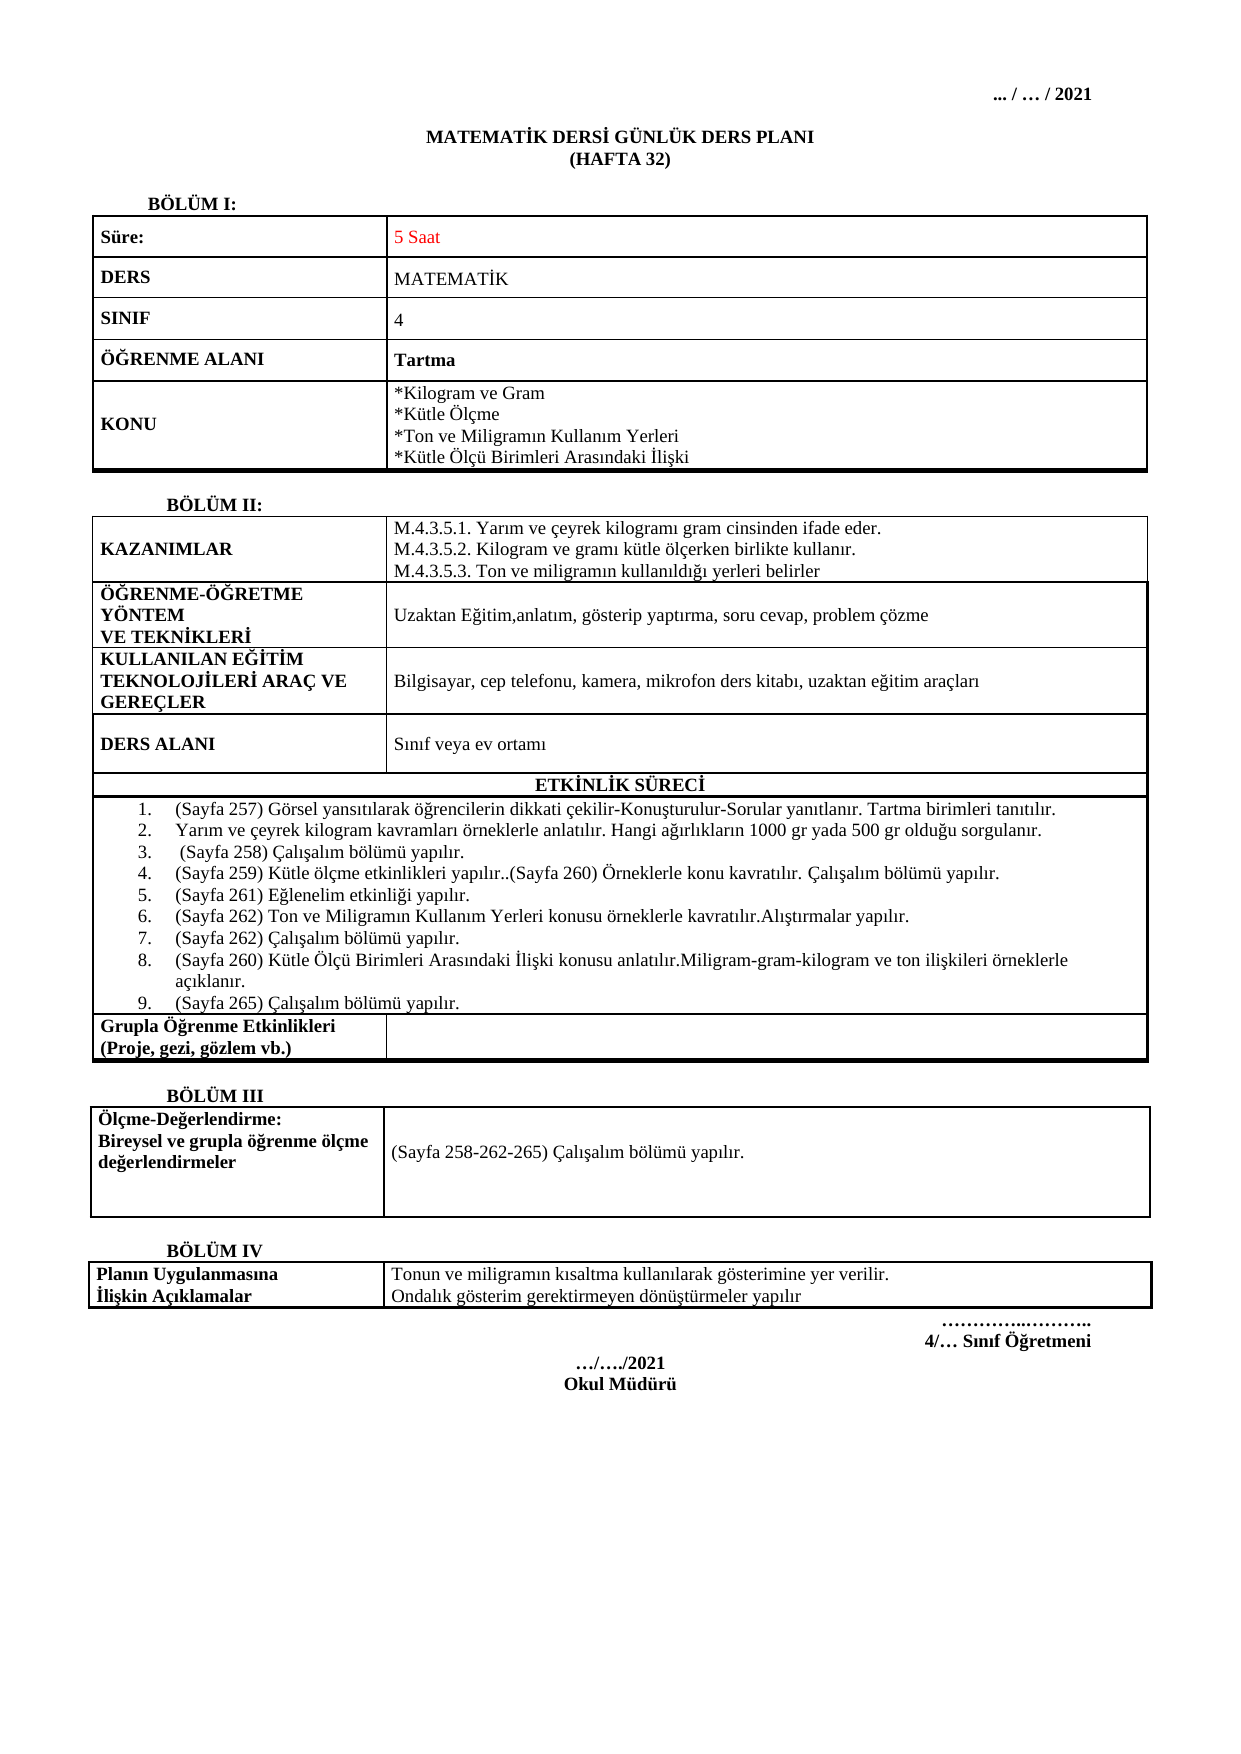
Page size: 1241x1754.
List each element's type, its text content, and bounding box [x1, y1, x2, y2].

text BÖLÜM II: [148, 494, 1092, 516]
table_cell ÖĞRENME-ÖĞRETME YÖNTEM VE TEKNİKLERİ [93, 583, 386, 647]
table_cell 4 [388, 298, 1146, 339]
table_cell KONU [94, 382, 386, 468]
table_cell ÖĞRENME ALANI [94, 340, 386, 380]
text …/…./2021 [148, 1352, 1092, 1373]
table_cell ETKİNLİK SÜRECİ [94, 774, 1146, 795]
text ... / … / 2021 [148, 83, 1092, 104]
table_cell Bilgisayar, cep telefonu, kamera, mikrofon ders kitabı, uzaktan eğitim araçları [387, 648, 1146, 713]
table_header Tonun ve miligramın kısaltma kullanılarak gösterimine yer verilir. Ondalık gösterim gerektirmeyen dönüştürmeler yapılır [385, 1263, 1150, 1306]
table_cell DERS [94, 258, 386, 297]
text 4/… Sınıf Öğretmeni [148, 1330, 1092, 1352]
table_header Süre: [94, 217, 386, 256]
text Okul Müdürü [148, 1373, 1092, 1395]
table_cell KULLANILAN EĞİTİM TEKNOLOJİLERİ ARAÇ VE GEREÇLER [93, 648, 386, 713]
table_cell [387, 1015, 1146, 1058]
table_cell *Kilogram ve Gram *Kütle Ölçme *Ton ve Miligramın Kullanım Yerleri *Kütle Ölçü Birimleri Arasındaki İlişki [388, 382, 1146, 468]
table_cell (Sayfa 257) Görsel yansıtılarak öğrencilerin dikkati çekilir-Konuşturulur-Sorular yanıtlanır. Tartma birimleri tanıtılır. Yarım ve çeyrek kilogram kavramları örneklerle anlatılır. Hangi ağırlıkların 1000 gr yada 500 gr olduğu sorgulanır. (Sayfa 258) Çalışalım bölümü yapılır. (Sayfa 259) Kütle ölçme etkinlikleri yapılır..(Sayfa 260) Örneklerle konu kavratılır. Çalışalım bölümü yapılır. (Sayfa 261) Eğlenelim etkinliği yapılır. (Sayfa 262) Ton ve Miligramın Kullanım Yerleri konusu örneklerle kavratılır.Alıştırmalar yapılır. (Sayfa 262) Çalışalım bölümü yapılır. (Sayfa 260) Kütle Ölçü Birimleri Arasındaki İlişki konusu anlatılır.Miligram-gram-kilogram ve ton ilişkileri örneklerle açıklanır. (Sayfa 265) Çalışalım bölümü yapılır. [94, 798, 1146, 1013]
table_header Planın Uygulanmasına İlişkin Açıklamalar [90, 1263, 383, 1306]
table_cell Tartma [388, 340, 1146, 380]
table_cell Sınıf veya ev ortamı [387, 715, 1146, 772]
table_header (Sayfa 258-262-265) Çalışalım bölümü yapılır. [385, 1108, 1149, 1216]
text (HAFTA 32) [148, 147, 1092, 169]
table_header KAZANIMLAR [93, 517, 386, 581]
table_cell Grupla Öğrenme Etkinlikleri (Proje, gezi, gözlem vb.) [94, 1015, 386, 1058]
subtitle BÖLÜM III [148, 1084, 1092, 1106]
table_header Ölçme-Değerlendirme: Bireysel ve grupla öğrenme ölçme değerlendirmeler [92, 1108, 383, 1216]
text …………..……….. [148, 1309, 1092, 1330]
table_cell Uzaktan Eğitim,anlatım, gösterip yaptırma, soru cevap, problem çözme [387, 583, 1146, 647]
text BÖLÜM I: [148, 193, 1092, 214]
table_cell DERS ALANI [94, 715, 386, 772]
table_cell SINIF [94, 298, 386, 339]
table_cell MATEMATİK [388, 258, 1146, 297]
text MATEMATİK DERSİ GÜNLÜK DERS PLANI [148, 126, 1092, 147]
subtitle BÖLÜM IV [148, 1240, 1092, 1261]
table_header 5 Saat [388, 217, 1146, 256]
table_header M.4.3.5.1. Yarım ve çeyrek kilogramı gram cinsinden ifade eder. M.4.3.5.2. Kilogram ve gramı kütle ölçerken birlikte kullanır. M.4.3.5.3. Ton ve miligramın kullanıldığı yerleri belirler [387, 517, 1147, 581]
